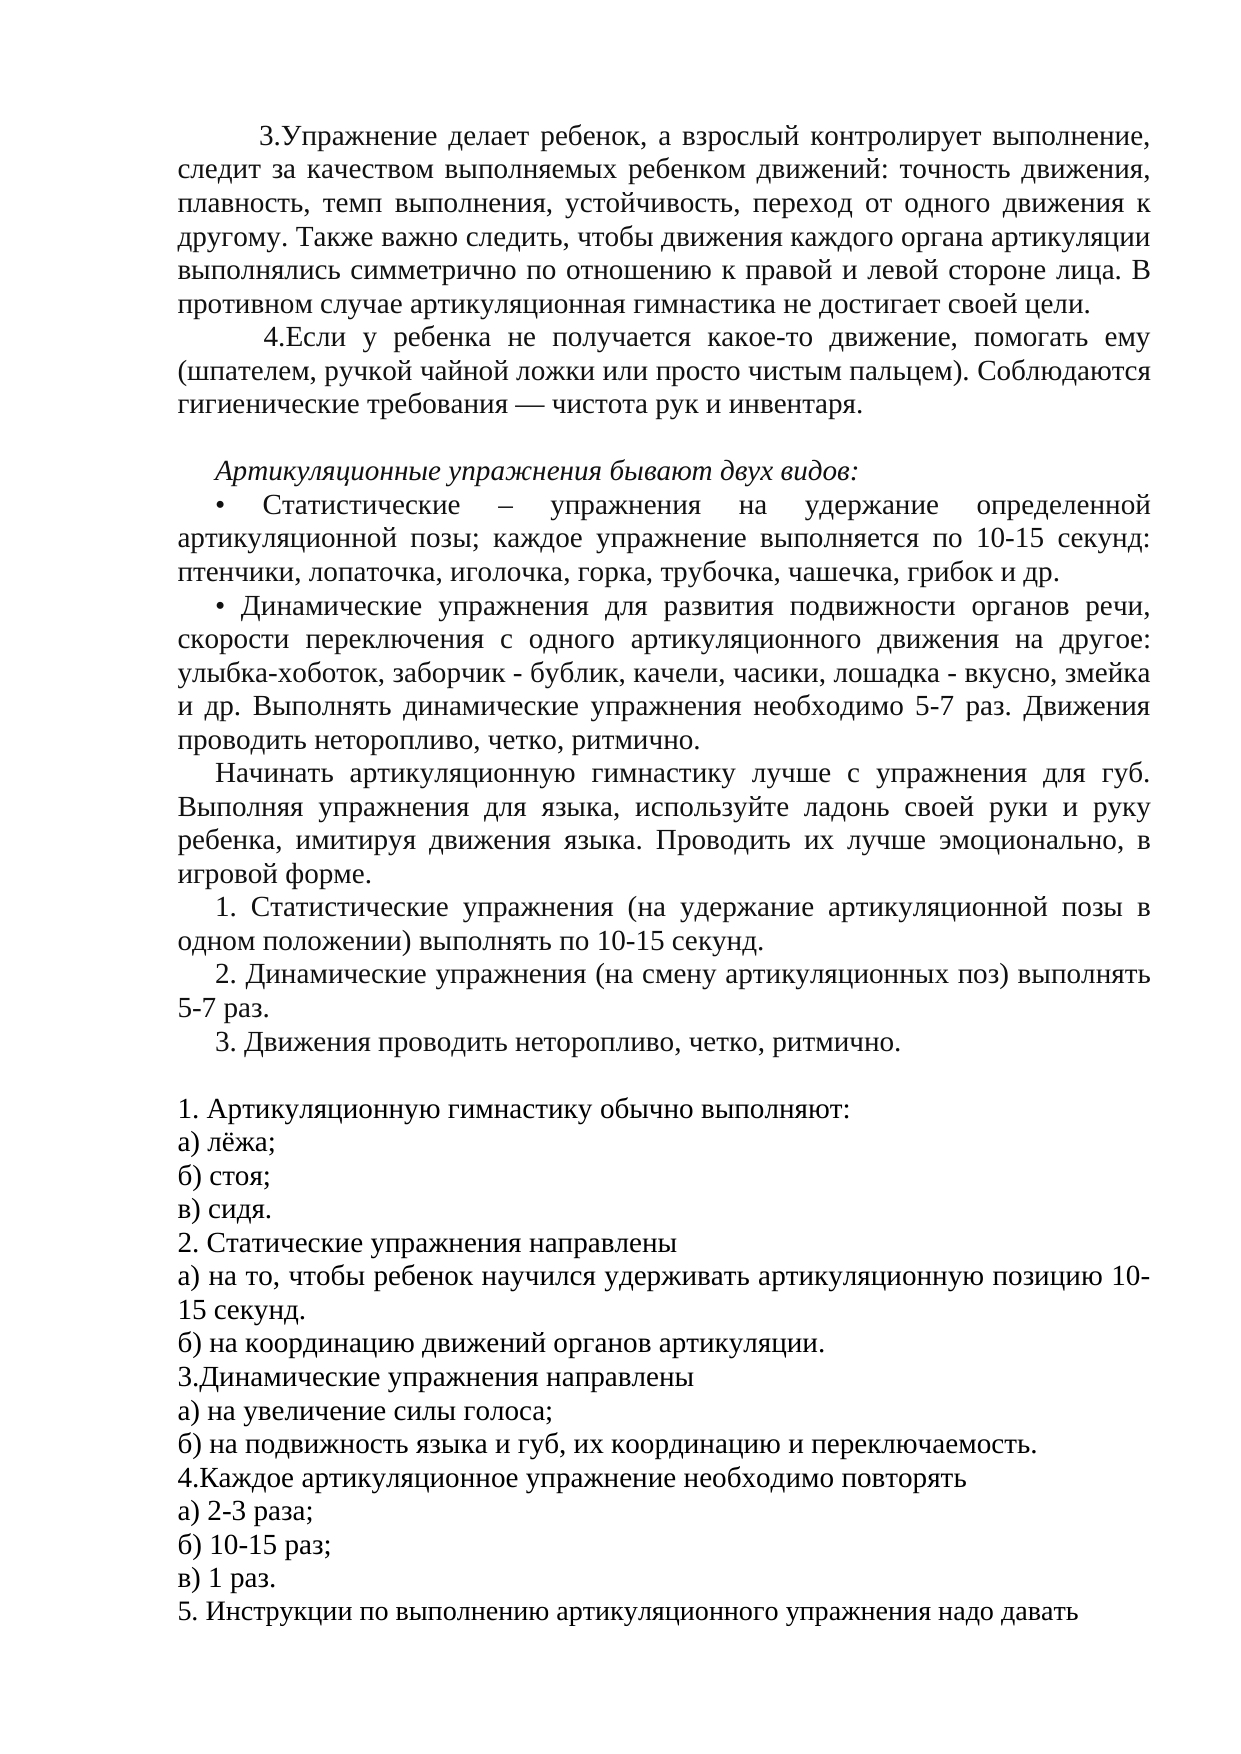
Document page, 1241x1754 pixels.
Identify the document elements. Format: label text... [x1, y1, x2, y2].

text 4.Каждое артикуляционное упражнение необходимо повторять [177, 1460, 1152, 1493]
text 3.Динамические упражнения направлены [177, 1359, 1152, 1393]
text а) на то, чтобы ребенок научился удерживать артикуляционную позицию 10-15 секунд. [177, 1258, 1152, 1326]
text Начинать артикуляционную гимнастику лучше с упражнения для губ. Выполняя упражнения для языка, используйте ладонь своей руки и руку ребенка, имитируя движения языка. Проводить их лучше эмоционально, в игровой форме. [177, 755, 1152, 889]
text б) на подвижность языка и губ, их координацию и переключаемость. [177, 1426, 1152, 1460]
text 5. Инструкции по выполнению артикуляционного упражнения надо давать [177, 1594, 1152, 1626]
text а) лёжа; [177, 1124, 1152, 1158]
text 1. Артикуляционную гимнастику обычно выполняют: [177, 1091, 1152, 1124]
text б) стоя; [177, 1158, 1152, 1191]
text 3. Движения проводить неторопливо, четко, ритмично. [177, 1024, 1152, 1057]
text • Статистические – упражнения на удержание определенной артикуляционной позы; каждое упражнение выполняется по 10-15 секунд: птенчики, лопаточка, иголочка, горка, трубочка, чашечка, грибок и др. [177, 487, 1152, 588]
text а) 2-3 раза; [177, 1493, 1152, 1527]
text в) сидя. [177, 1191, 1152, 1225]
text 4.Если у ребенка не получается какое-то движение, помогать ему (шпателем, ручкой чайной ложки или просто чистым пальцем). Соблюдаются гигиенические требования — чистота рук и инвентаря. [177, 319, 1152, 420]
text 1. Статистические упражнения (на удержание артикуляционной позы в одном положении) выполнять по 10-15 секунд. [177, 889, 1152, 957]
text б) на координацию движений органов артикуляции. [177, 1326, 1152, 1359]
text б) 10-15 раз; [177, 1527, 1152, 1560]
text 2. Статические упражнения направлены [177, 1225, 1152, 1258]
text в) 1 раз. [177, 1560, 1152, 1594]
text 3.Упражнение делает ребенок, а взрослый контролирует выполнение, следит за качеством выполняемых ребенком движений: точность движения, плавность, темп выполнения, устойчивость, переход от одного движения к другому. Также важно следить, чтобы движения каждого органа артикуляции выполнялись симметрично по отношению к правой и левой стороне лица. В противном случае артикуляционная гимнастика не достигает своей цели. [177, 118, 1152, 319]
text • Динамические упражнения для развития подвижности органов речи, скорости переключения с одного артикуляционного движения на другое: улыбка-хоботок, заборчик - бублик, качели, часики, лошадка - вкусно, змейка и др. Выполнять динамические упражнения необходимо 5-7 раз. Движения проводить неторопливо, четко, ритмично. [177, 588, 1152, 755]
text Артикуляционные упражнения бывают двух видов: [177, 453, 1152, 487]
text а) на увеличение силы голоса; [177, 1393, 1152, 1426]
text 2. Динамические упражнения (на смену артикуляционных поз) выполнять 5-7 раз. [177, 957, 1152, 1024]
